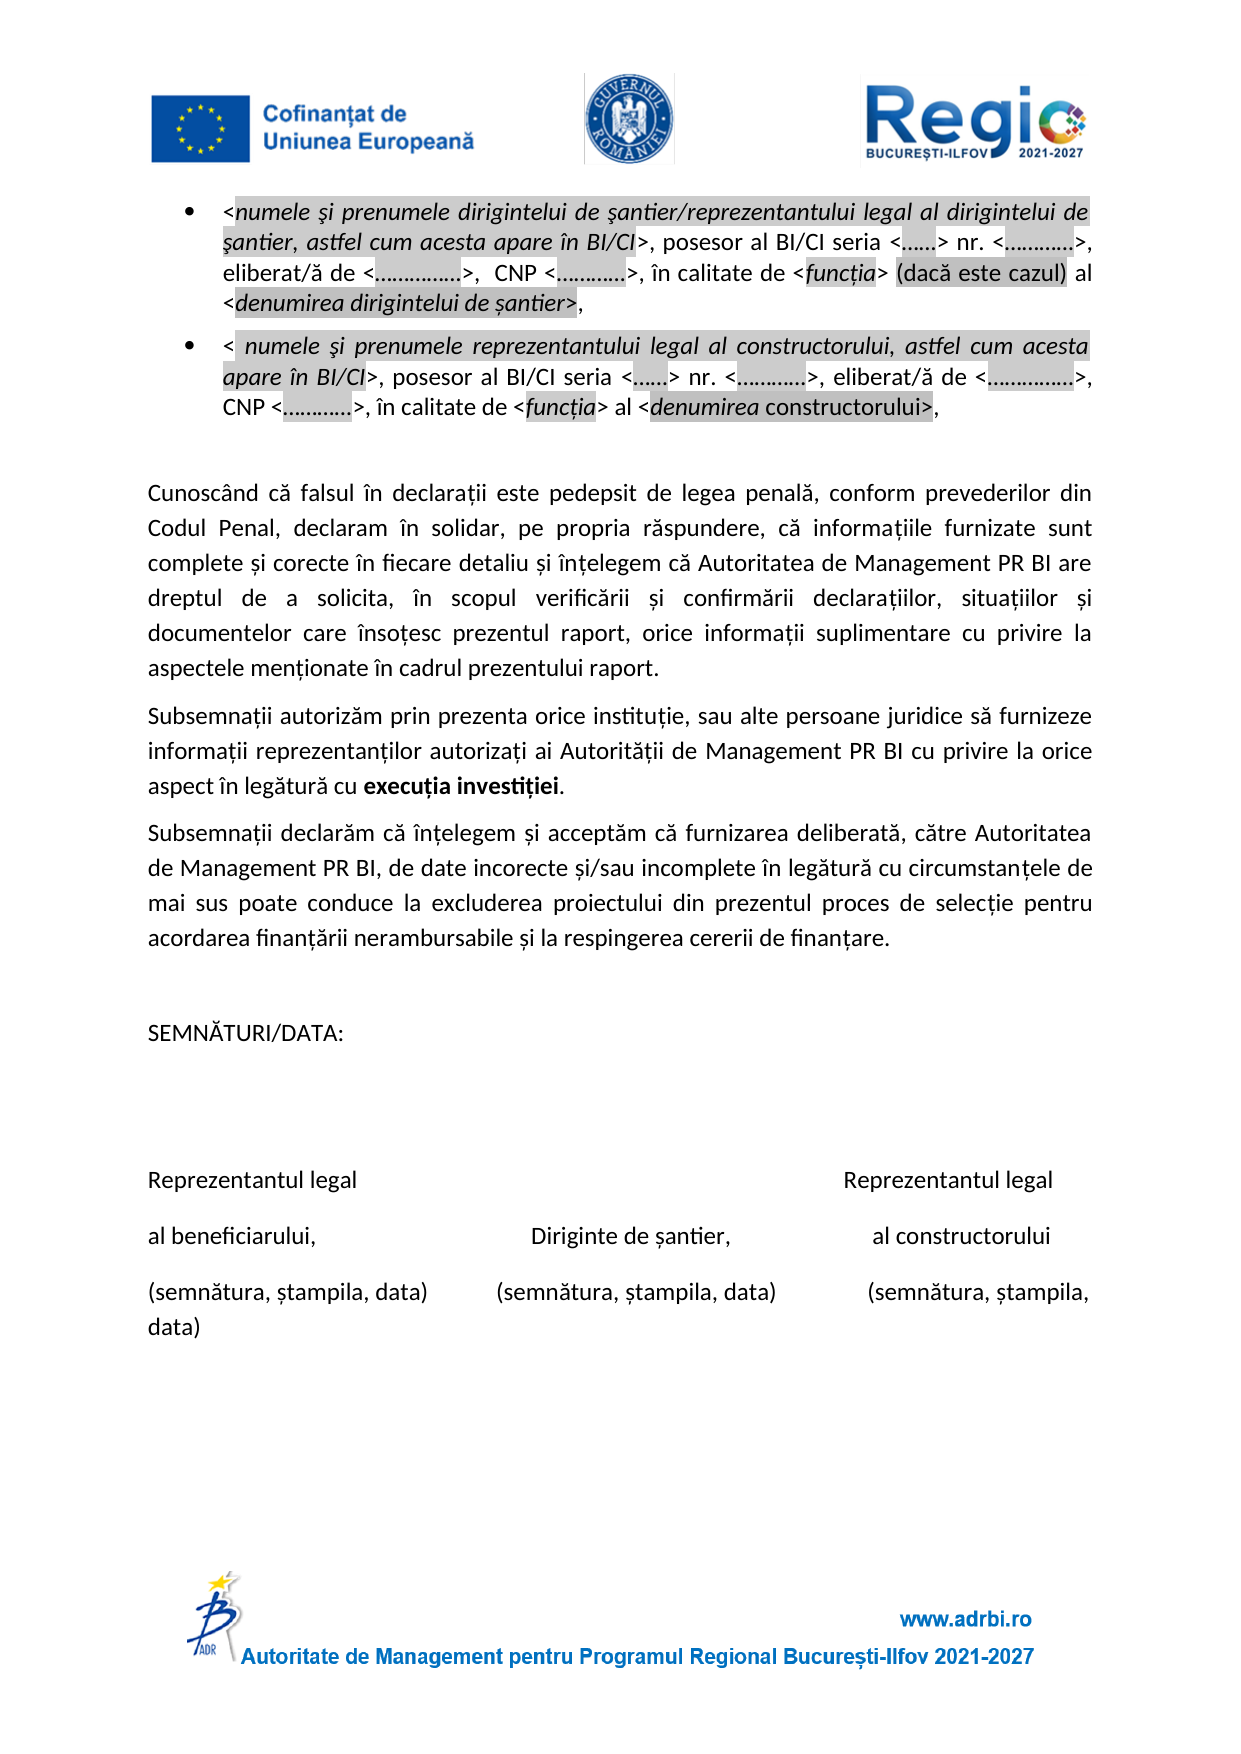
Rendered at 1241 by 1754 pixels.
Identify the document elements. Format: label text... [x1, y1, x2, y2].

picture [147, 73, 1089, 168]
list <numele şi prenumele dirigintelui de şantier/reprezentantului legal al dirigintelui de şantier, astfel cum acesta apare în BI/CI>, posesor al BI/CI seria <……> nr. <…………>, eliberat/ă de <……………>, CNP <…………>, în calitate de <funcţia> (dacă este cazul) al <denumirea dirigintelui de şantier>, [185, 196, 375, 318]
list < numele şi prenumele reprezentantului legal al constructorului, astfel cum acesta apare în BI/CI>, posesor al BI/CI seria <……> nr. <…………>, eliberat/ă de <……………>, CNP <…………>, în calitate de <funcţia> al <denumirea constructorului>, [806, 330, 1093, 422]
text Cunoscând că falsul în declaraţii este pedepsit de legea penală, conform prevederilor din Codul Penal, declaram în solidar, pe propria răspundere, că informaţiile furnizate sunt complete şi corecte în fiecare detaliu şi înţelegem că Autoritatea de Management PR BI are dreptul de a solicita, în scopul verificării şi confirmării declaraţiilor, situaţiilor şi documentelor care însoţesc prezentul raport, orice informaţii suplimentare cu privire la aspectele menționate în cadrul prezentului raport. [148, 477, 1093, 683]
text Subsemnații declarăm că înţelegem şi acceptăm că furnizarea deliberată, către Autoritatea de Management PR BI, de date incorecte şi/sau incomplete în legătură cu circumstanţele de mai sus poate conduce la excluderea proiectului din prezentul proces de selecţie pentru acordarea finanţării nerambursabile şi la respingerea cererii de finanţare. [148, 817, 1093, 953]
text al beneficiarului, Diriginte de şantier, al constructorului [148, 1220, 1093, 1250]
text SEMNĂTURI/DATA: [148, 1017, 1093, 1048]
list < numele şi prenumele reprezentantului legal al constructorului, astfel cum acesta apare în BI/CI>, posesor al BI/CI seria <……> nr. <…………>, eliberat/ă de <……………>, CNP <…………>, în calitate de <funcţia> al <denumirea constructorului>, [352, 361, 650, 422]
text (semnătura, ștampila, data) (semnătura, ștampila, data) (semnătura, ștampila, data) [148, 1276, 1093, 1341]
text Reprezentantul legal Reprezentantul legal [148, 1164, 1093, 1194]
picture [147, 1568, 1074, 1681]
text Subsemnații autorizăm prin prezenta orice instituţie, sau alte persoane juridice să furnizeze informaţii reprezentanţilor autorizaţi ai Autorităţii de Management PR BI cu privire la orice aspect în legătură cu execuția investiției. [148, 700, 1093, 800]
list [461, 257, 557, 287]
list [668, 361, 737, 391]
list <numele şi prenumele dirigintelui de şantier/reprezentantului legal al dirigintelui de şantier, astfel cum acesta apare în BI/CI>, posesor al BI/CI seria <……> nr. <…………>, eliberat/ă de <……………>, CNP <…………>, în calitate de <funcţia> (dacă este cazul) al <denumirea dirigintelui de şantier>, [577, 196, 1093, 318]
